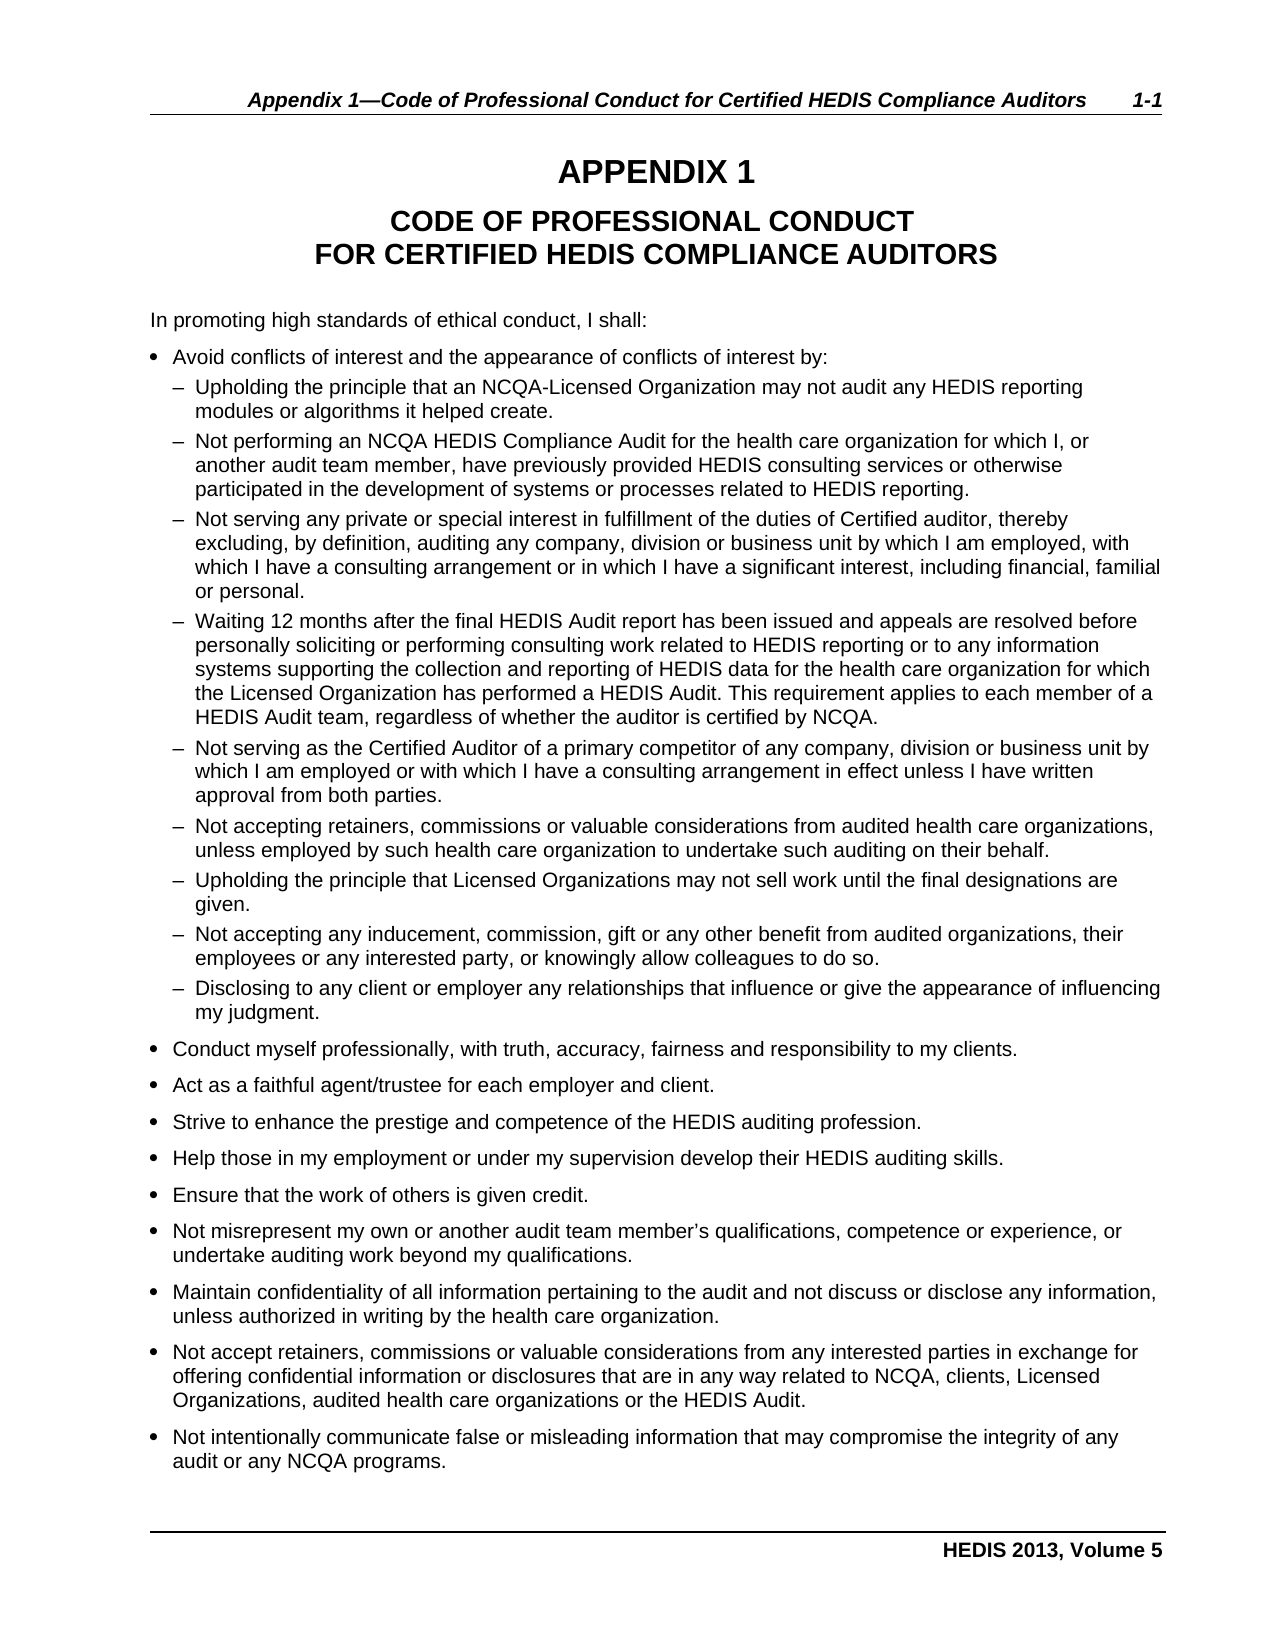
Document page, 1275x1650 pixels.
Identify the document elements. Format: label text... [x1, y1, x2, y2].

text Not accepting retainers, commissions or valuable considerations from audited health care organizations, unless employed by such health care organization to undertake such auditing on their behalf. [172, 813, 1162, 861]
text Not performing an NCQA HEDIS Compliance Audit for the health care organization for which I, or another audit team member, have previously provided HEDIS consulting services or otherwise participated in the development of systems or processes related to HEDIS reporting. [172, 429, 1162, 501]
text Conduct myself professionally, with truth, accuracy, fairness and responsibility to my clients. [150, 1036, 1162, 1060]
text Maintain confidentiality of all information pertaining to the audit and not discuss or disclose any information, unless authorized in writing by the health care organization. [150, 1280, 1162, 1328]
text Not misrepresent my own or another audit team member’s qualifications, competence or experience, or undertake auditing work beyond my qualifications. [150, 1219, 1162, 1267]
text Avoid conflicts of interest and the appearance of conflicts of interest by: [150, 344, 1162, 369]
text Strive to enhance the prestige and competence of the HEDIS auditing profession. [150, 1109, 1162, 1133]
text Not accepting any inducement, commission, gift or any other benefit from audited organizations, their employees or any interested party, or knowingly allow colleagues to do so. [172, 922, 1162, 970]
text Ensure that the work of others is given credit. [150, 1183, 1162, 1207]
text Not intentionally communicate false or misleading information that may compromise the integrity of any audit or any NCQA programs. [150, 1425, 1162, 1473]
text Not serving any private or special interest in fulfillment of the duties of Certified auditor, thereby excluding, by definition, auditing any company, division or business unit by which I am employed, with which I have a consulting arrangement or in which I have a significant interest, including financial, familial or personal. [172, 507, 1162, 603]
text Not serving as the Certified Auditor of a primary competitor of any company, division or business unit by which I am employed or with which I have a consulting arrangement in effect unless I have written approval from both parties. [172, 735, 1162, 807]
text In promoting high standards of ethical conduct, I shall: [150, 308, 1162, 332]
text Waiting 12 months after the final HEDIS Audit report has been issued and appeals are resolved before personally soliciting or performing consulting work related to HEDIS reporting or to any information systems supporting the collection and reporting of HEDIS data for the health care organization for which the Licensed Organization has performed a HEDIS Audit. This requirement applies to each member of a HEDIS Audit team, regardless of whether the auditor is certified by NCQA. [172, 609, 1162, 729]
text Act as a faithful agent/trustee for each employer and client. [150, 1073, 1162, 1097]
text Upholding the principle that Licensed Organizations may not sell work until the final designations are given. [172, 868, 1162, 916]
text CODE OF PROFESSIONAL CONDUCT FOR CERTIFIED HEDIS COMPLIANCE AUDITORS [150, 203, 1162, 271]
text Disclosing to any client or employer any relationships that influence or give the appearance of influencing my judgment. [172, 976, 1162, 1024]
text Upholding the principle that an NCQA-Licensed Organization may not audit any HEDIS repting modules algithms it helped create. [172, 375, 1162, 423]
text Not accept retainers, commissions or valuable considerations from any interested parties in exchange for offering confidential information or disclosures that are in any way related to NCQA, clients, Licensed Organizations, audited health care organizations or the HEDIS Audit. [150, 1340, 1162, 1412]
text APPENDIX 1 [150, 153, 1162, 191]
text Help those in my employment or under my supervision develop their HEDIS auditing skills. [150, 1146, 1162, 1170]
